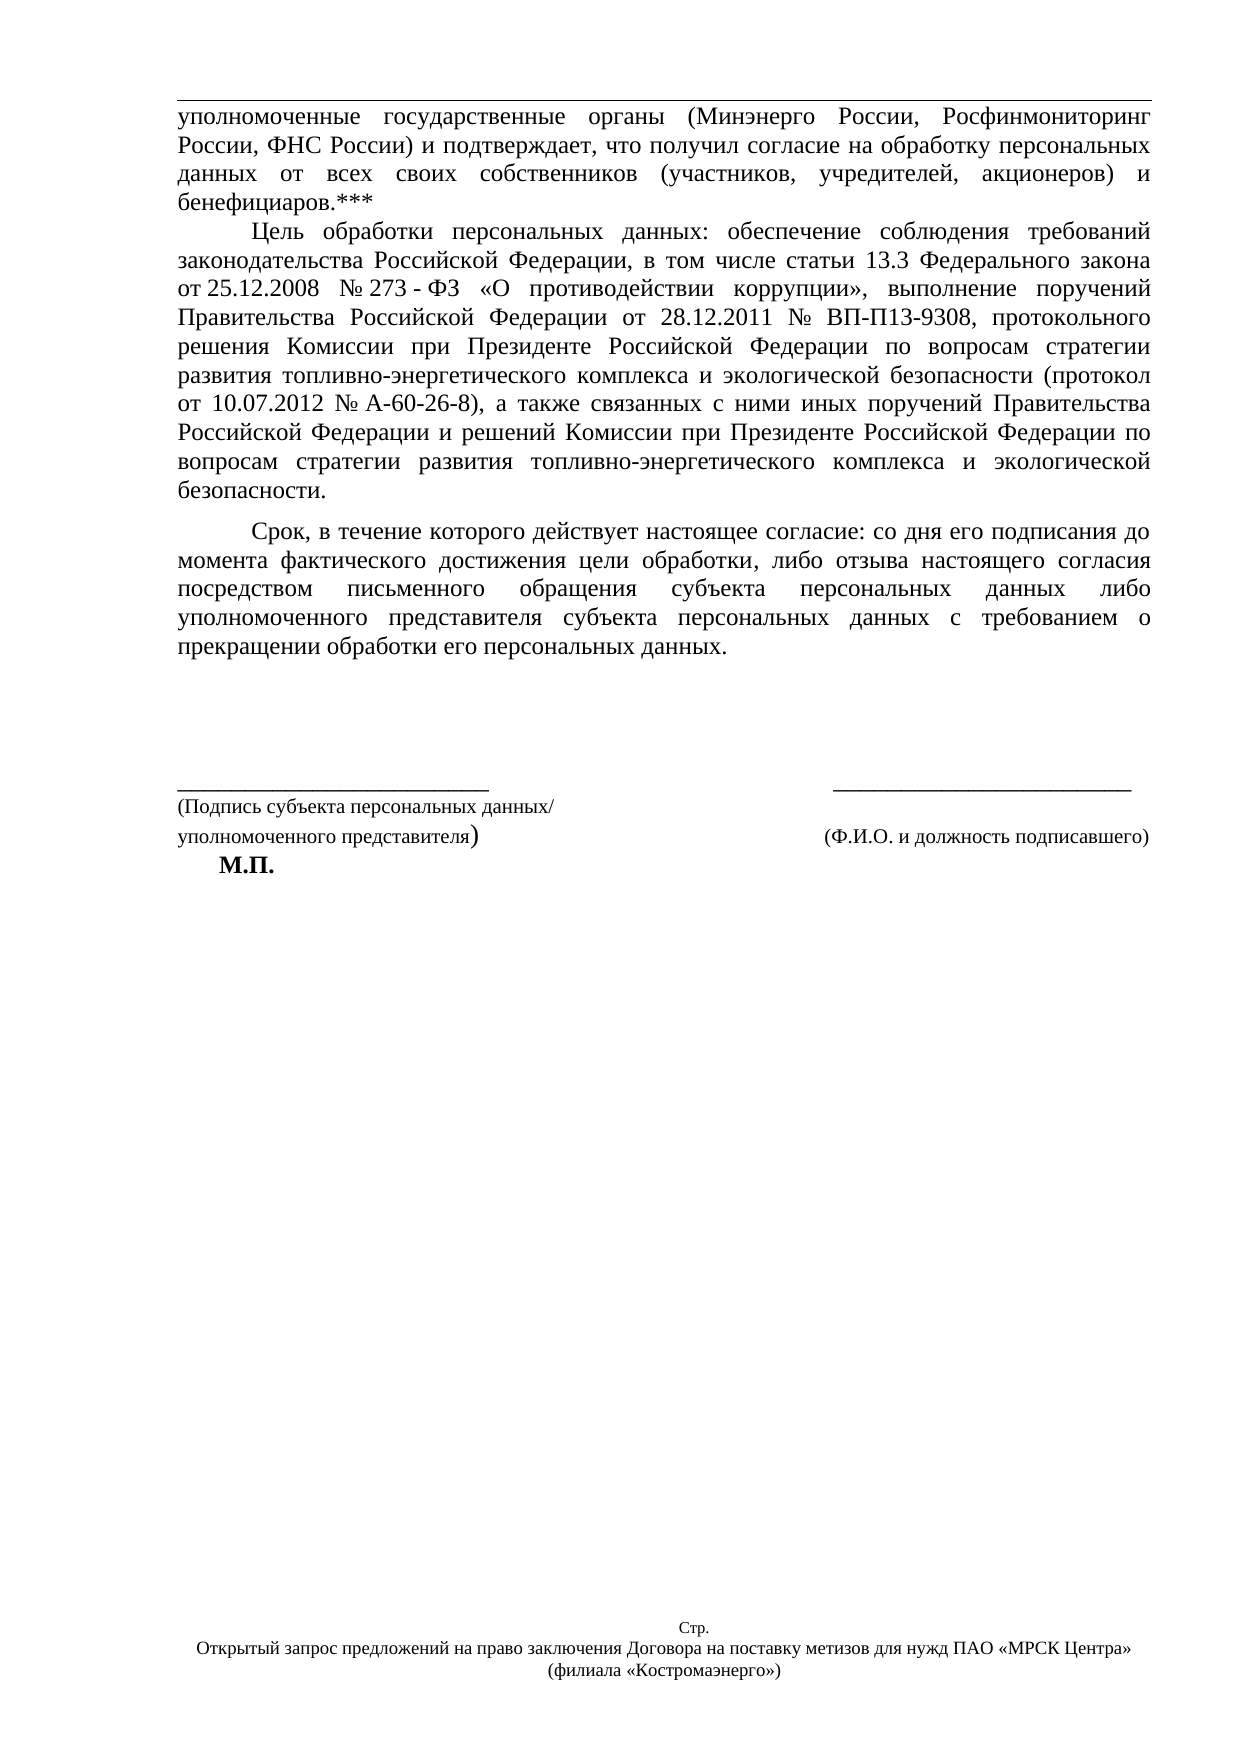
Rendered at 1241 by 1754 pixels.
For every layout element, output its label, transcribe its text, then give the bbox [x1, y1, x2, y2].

text (Подпись субъекта персональных данных/ [177, 794, 1152, 818]
text М.П. [177, 850, 1152, 878]
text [177, 101, 1152, 216]
text Срок, в течение которого действует настоящее согласие: со дня его подписания до момента фактического достижения цели обработки, либо отзыва настоящего согласия посредством письменного обращения субъекта персональных данных либо уполномоченного представителя субъекта персональных данных с требованием о прекращении обработки его персональных данных. [177, 516, 1152, 660]
text Цель обработки персональных данных: обеспечение соблюдения требований законодательства Российской Федерации, в том числе статьи 13.3 Федерального закона от 25.12.2008 № 273 - ФЗ «О противодействии коррупции», выполнение поручений Правительства Российской Федерации от 28.12.2011 № ВП-П13-9308, протокольного решения Комиссии при Президенте Российской Федерации по вопросам стратегии развития топливно-энергетического комплекса и экологической безопасности (протокол от 10.07.2012 № А-60-26-8), а также связанных с ними иных поручений Правительства Российской Федерации и решений Комиссии при Президенте Российской Федерации по вопросам стратегии развития топливно-энергетического комплекса и экологической безопасности. [177, 216, 1152, 503]
text уполномоченного представителя) (Ф.И.О. и должность подписавшего) [177, 818, 1152, 850]
text _______________________ ______________________ [177, 763, 1152, 794]
